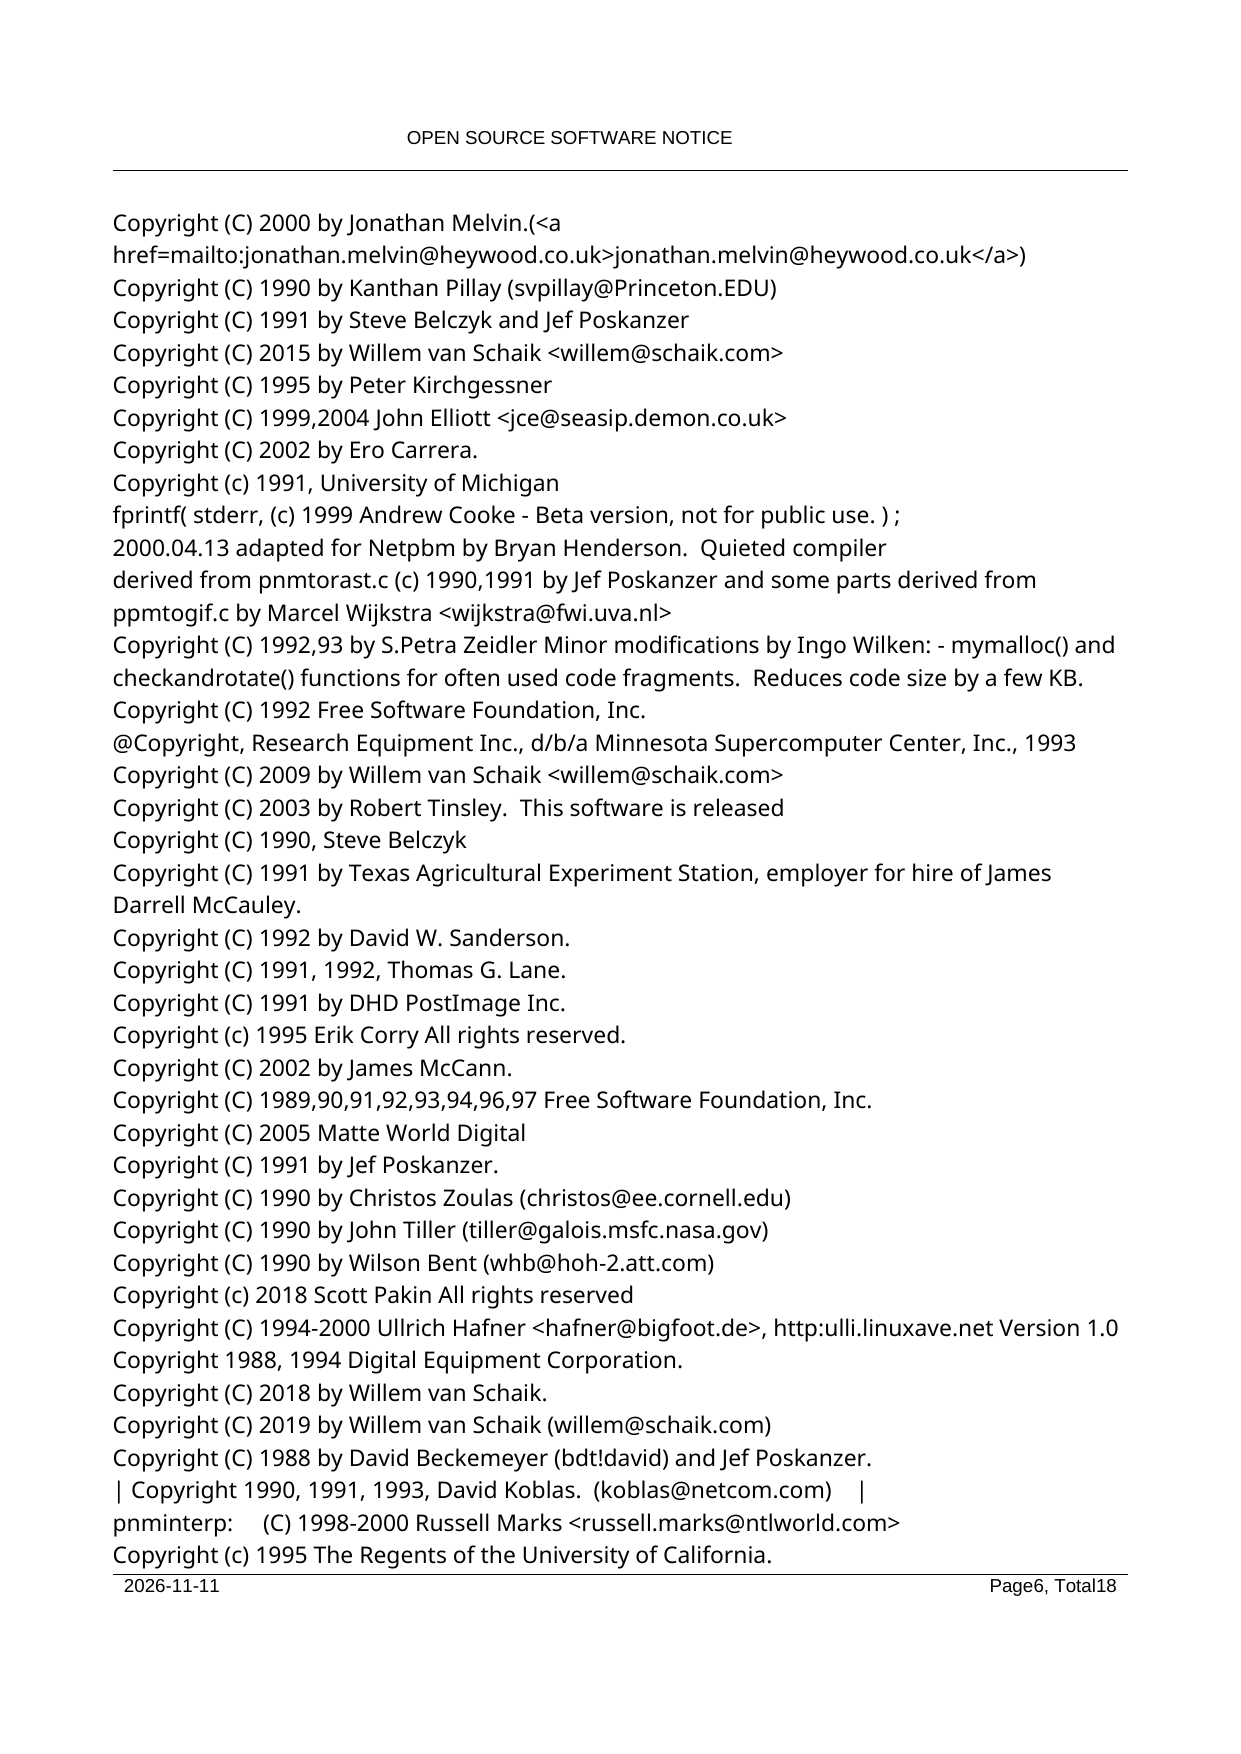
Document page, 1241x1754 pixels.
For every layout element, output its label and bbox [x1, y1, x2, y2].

text [112, 206, 1128, 1571]
